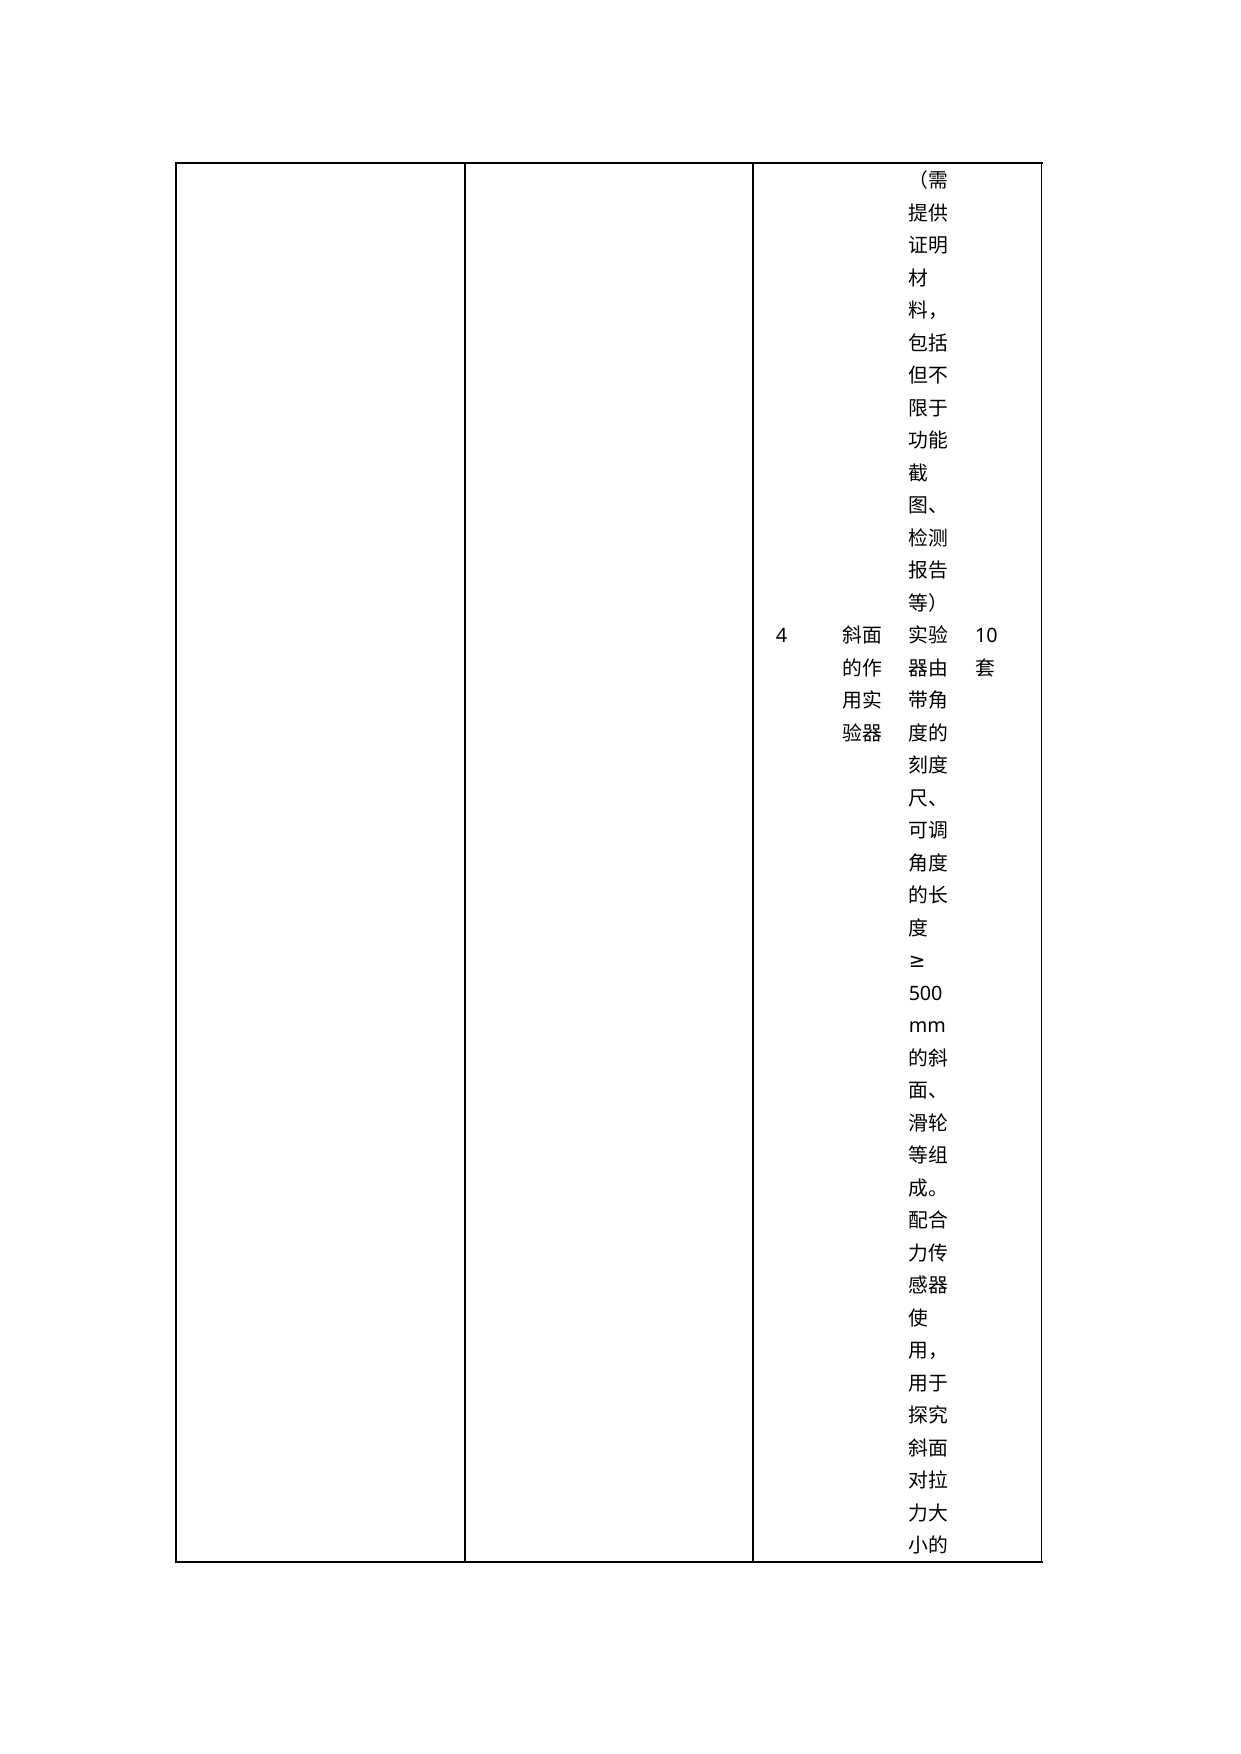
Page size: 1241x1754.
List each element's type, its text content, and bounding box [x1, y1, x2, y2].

table_cell [466, 164, 752, 1561]
table_cell 1 [177, 164, 464, 1561]
table_cell [754, 164, 1041, 1561]
